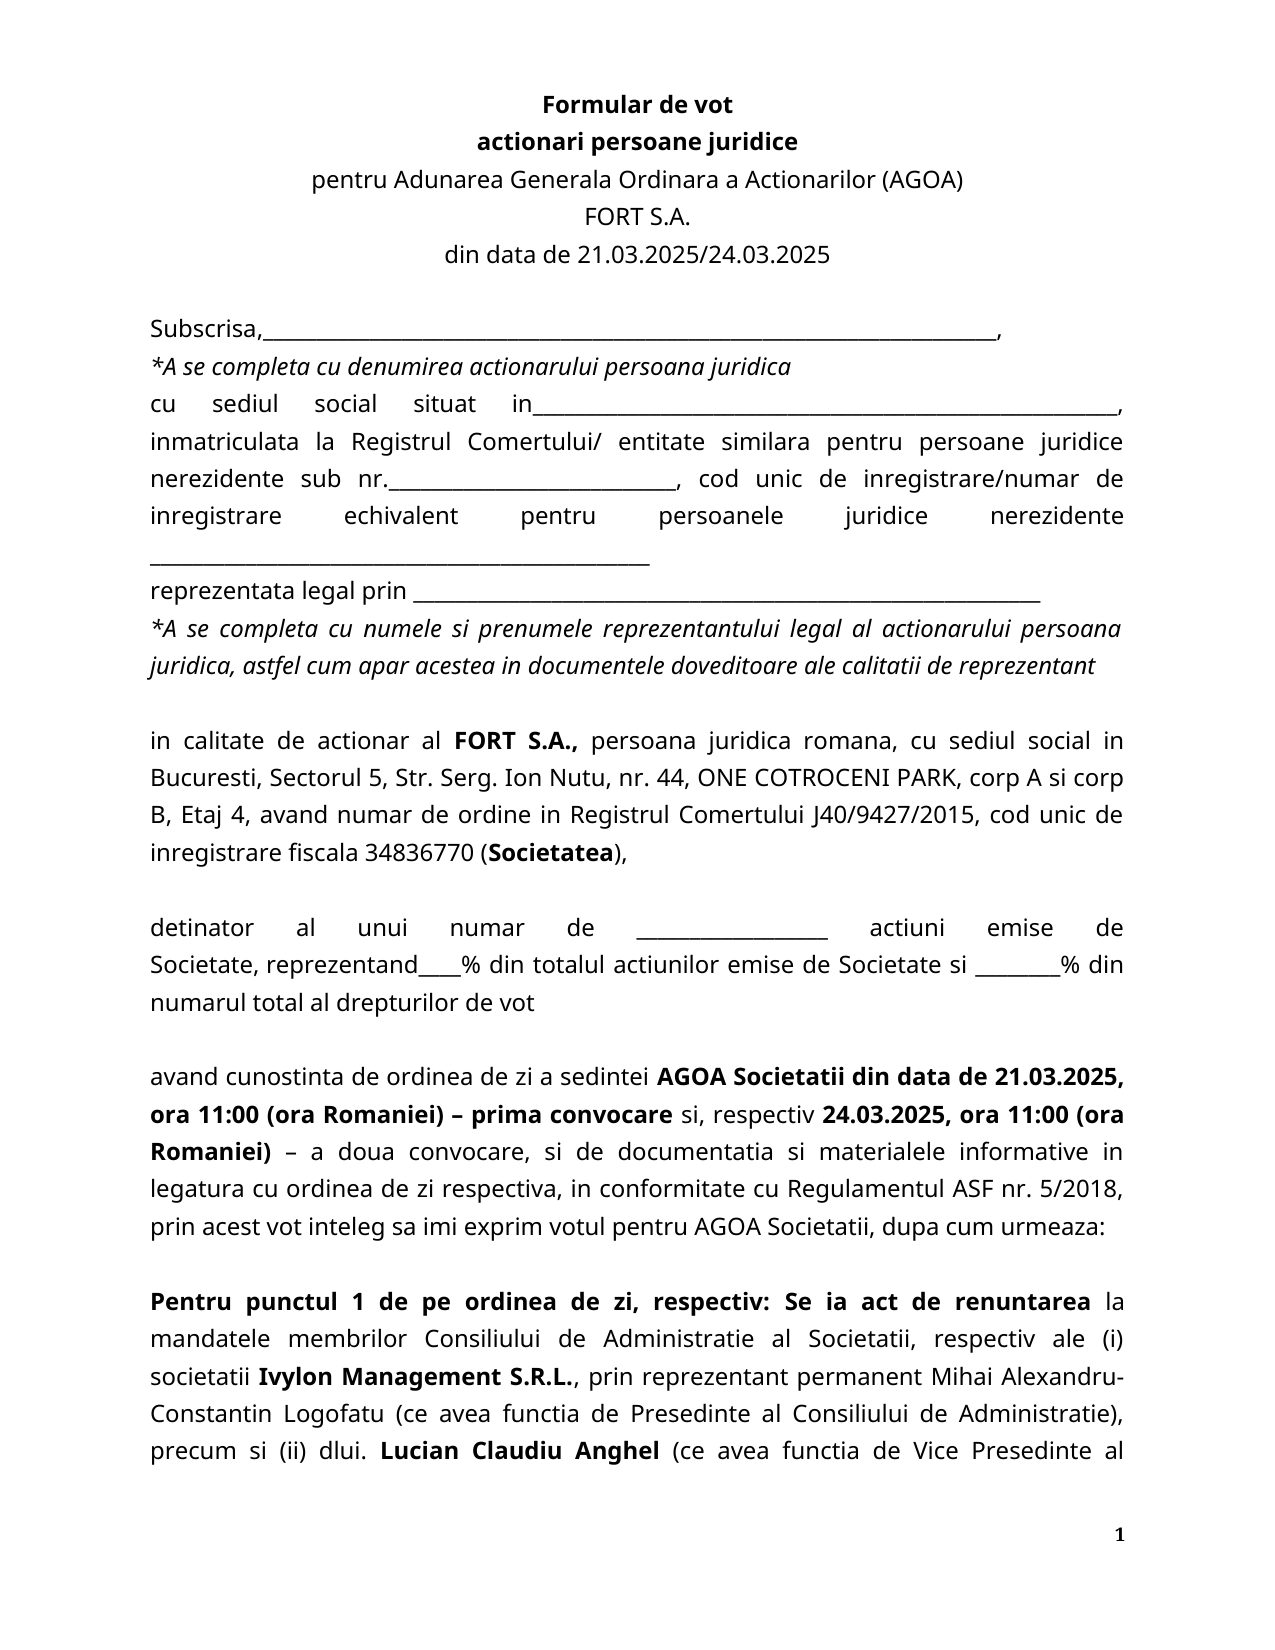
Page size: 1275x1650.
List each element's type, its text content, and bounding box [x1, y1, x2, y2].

text *A se completa cu denumirea actionarului persoana juridica [150, 349, 1125, 382]
text detinator al unui numar de __________________ actiuni emise de Societate, reprezentand____% din totalul actiunilor emise de Societate si ________% din numarul total al drepturilor de vot [150, 911, 1125, 1018]
text Subscrisa,_____________________________________________________________________, [150, 312, 1125, 345]
text Formular de vot [150, 88, 1125, 120]
text *A se completa cu numele si prenumele reprezentantului legal al actionarului persoana juridica, astfel cum apar acestea in documentele doveditoare ale calitatii de reprezentant [150, 611, 1125, 681]
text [150, 1284, 1125, 1467]
text avand cunostinta de ordinea de zi a sedintei AGOA Societatii din data de 21.03.2025, ora 11:00 (ora Romaniei) – prima convocare si, respectiv 24.03.2025, ora 11:00 (ora Romaniei) – a doua convocare, si de documentatia si materialele informative in legatura cu ordinea de zi respectiva, in conformitate cu Regulamentul ASF nr. 5/2018, prin acest vot inteleg sa imi exprim votul pentru AGOA Societatii, dupa cum urmeaza: [150, 1060, 1125, 1242]
text reprezentata legal prin ___________________________________________________________ [150, 574, 1125, 607]
text pentru Adunarea Generala Ordinara a Actionarilor (AGOA) [150, 163, 1125, 195]
text in calitate de actionar al FORT S.A., persoana juridica romana, cu sediul social in Bucuresti, Sectorul 5, Str. Serg. Ion Nutu, nr. 44, ONE COTROCENI PARK, corp A si corp B, Etaj 4, avand numar de ordine in Registrul Comertului J40/9427/2015, cod unic de inregistrare fiscala 34836770 (Societatea), [150, 723, 1125, 868]
text din data de 21.03.2025/24.03.2025 [150, 237, 1125, 270]
text cu sediul social situat in_______________________________________________________, inmatriculata la Registrul Comertului/ entitate similara pentru persoane juridice nerezidente sub nr.___________________________, cod unic de inregistrare/numar de inregistrare echivalent pentru persoanele juridice nerezidente _______________________________________________ [150, 387, 1125, 569]
text FORT S.A. [150, 200, 1125, 233]
text actionari persoane juridice [150, 125, 1125, 158]
